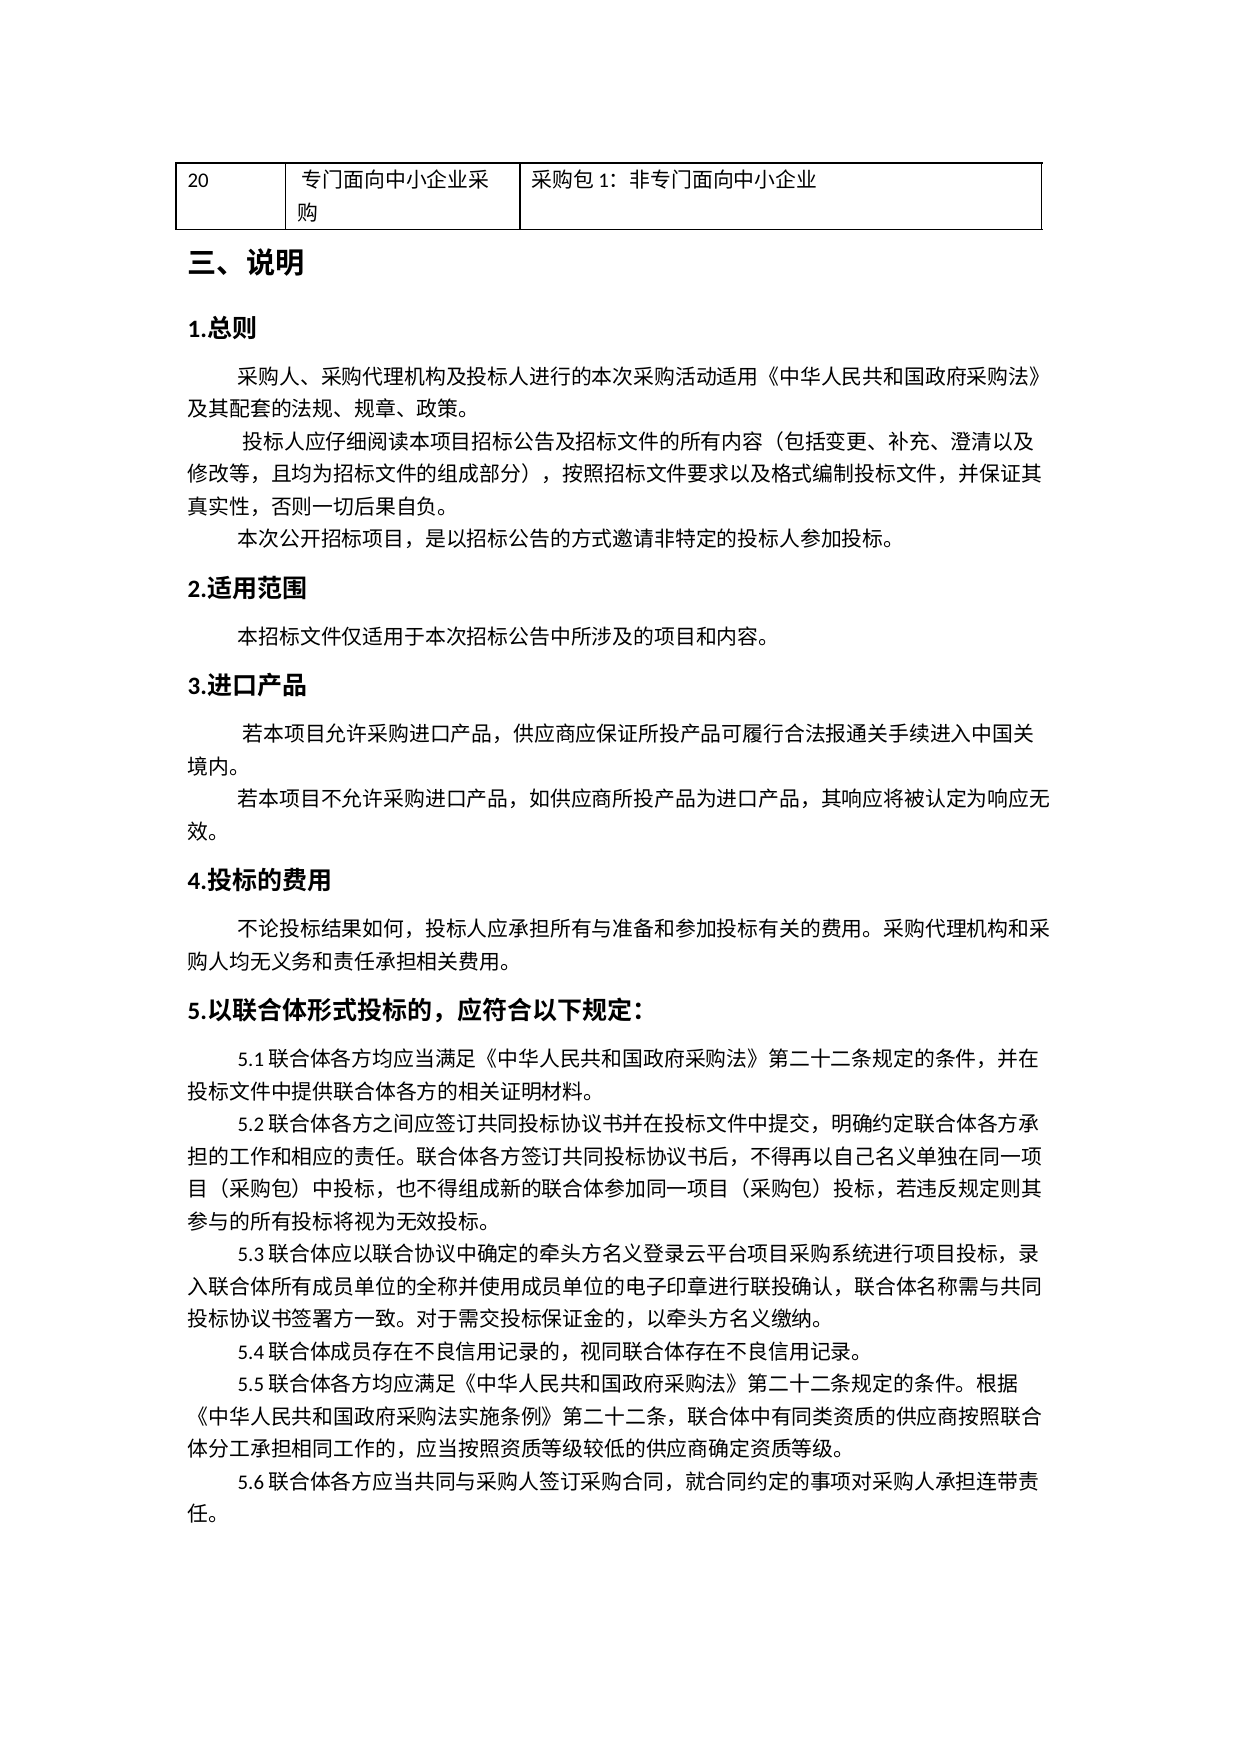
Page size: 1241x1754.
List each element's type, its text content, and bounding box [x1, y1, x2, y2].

text 投标人应仔细阅读本项目招标公告及招标文件的所有内容（包括变更、补充、澄清以及修改等，且均为招标文件的组成部分），按照招标文件要求以及格式编制投标文件，并保证其真实性，否则一切后果自负。 [187, 425, 1053, 523]
text 不论投标结果如何，投标人应承担所有与准备和参加投标有关的费用。采购代理机构和采购人均无义务和责任承担相关费用。 [187, 913, 1053, 978]
text 5.5联合体各方均应满足《中华人民共和国政府采购法》第二十二条规定的条件。根据《中华人民共和国政府采购法实施条例》第二十二条，联合体中有同类资质的供应商按照联合体分工承担相同工作的，应当按照资质等级较低的供应商确定资质等级。 [187, 1368, 1053, 1465]
text 1.总则 [187, 295, 1053, 360]
text 若本项目不允许采购进口产品，如供应商所投产品为进口产品，其响应将被认定为响应无效。 [187, 783, 1053, 848]
text 本次公开招标项目，是以招标公告的方式邀请非特定的投标人参加投标。 [187, 523, 1053, 555]
text 2.适用范围 [187, 555, 1053, 620]
text 三、说明 [187, 230, 1053, 295]
table_cell 20 [177, 164, 285, 228]
text 本招标文件仅适用于本次招标公告中所涉及的项目和内容。 [187, 620, 1053, 653]
text 若本项目允许采购进口产品，供应商应保证所投产品可履行合法报通关手续进入中国关境内。 [187, 718, 1053, 783]
text 5.1联合体各方均应当满足《中华人民共和国政府采购法》第二十二条规定的条件，并在投标文件中提供联合体各方的相关证明材料。 [187, 1043, 1053, 1108]
table_cell 采购包1：非专门面向中小企业 [521, 164, 1041, 228]
text 3.进口产品 [187, 653, 1053, 718]
text 5.以联合体形式投标的，应符合以下规定： [187, 978, 1053, 1043]
table_cell 专门面向中小企业采购 [286, 164, 519, 228]
text 4.投标的费用 [187, 848, 1053, 913]
text 5.6联合体各方应当共同与采购人签订采购合同，就合同约定的事项对采购人承担连带责任。 [187, 1465, 1053, 1530]
text 采购人、采购代理机构及投标人进行的本次采购活动适用《中华人民共和国政府采购法》及其配套的法规、规章、政策。 [187, 360, 1053, 425]
text 5.2 联合体各方之间应签订共同投标协议书并在投标文件中提交，明确约定联合体各方承担的工作和相应的责任。联合体各方签订共同投标协议书后，不得再以自己名义单独在同一项目（采购包）中投标，也不得组成新的联合体参加同一项目（采购包）投标，若违反规定则其参与的所有投标将视为无效投标。 [187, 1108, 1053, 1238]
text 5.4联合体成员存在不良信用记录的，视同联合体存在不良信用记录。 [187, 1335, 1053, 1368]
text 5.3 联合体应以联合协议中确定的牵头方名义登录云平台项目采购系统进行项目投标，录入联合体所有成员单位的全称并使用成员单位的电子印章进行联投确认，联合体名称需与共同投标协议书签署方一致。对于需交投标保证金的，以牵头方名义缴纳。 [187, 1238, 1053, 1335]
